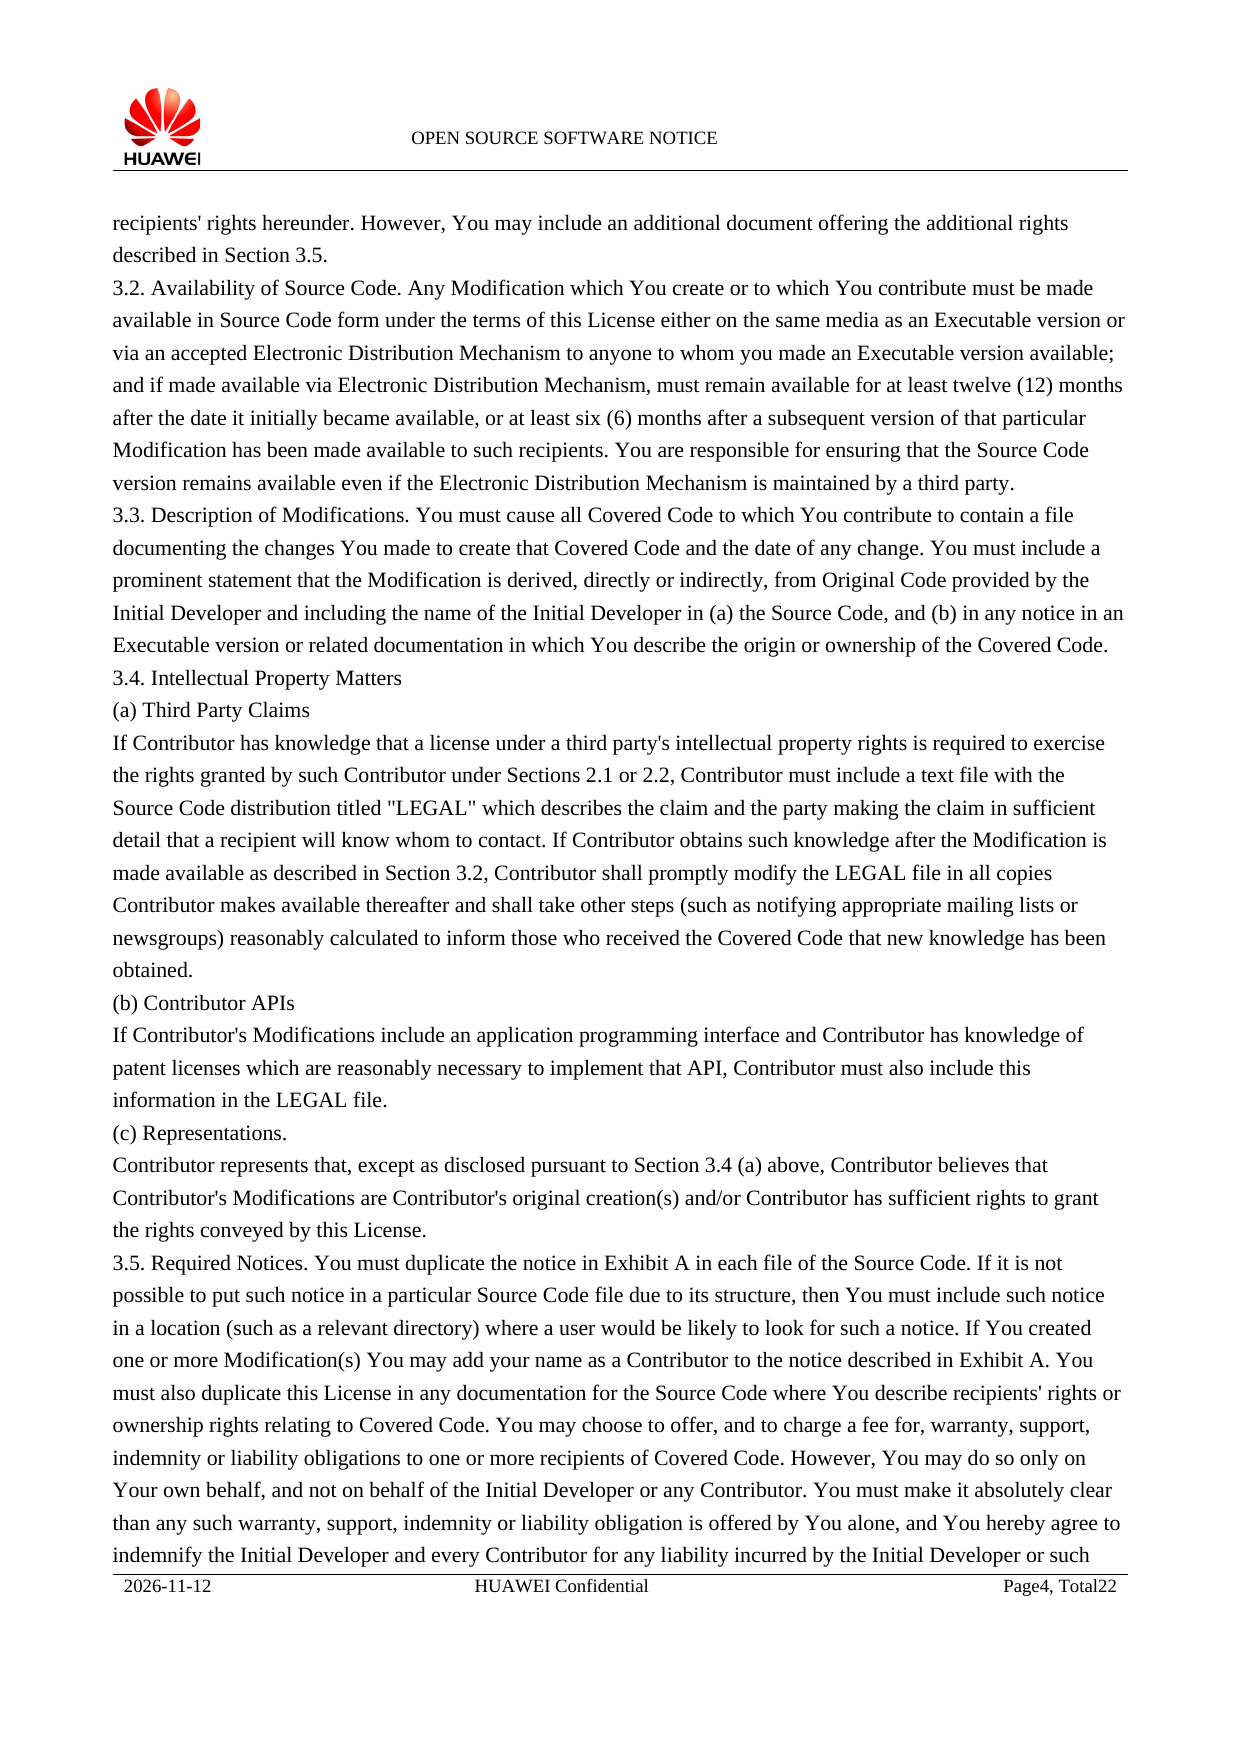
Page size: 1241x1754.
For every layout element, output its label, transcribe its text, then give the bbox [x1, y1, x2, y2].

picture [124, 88, 201, 165]
